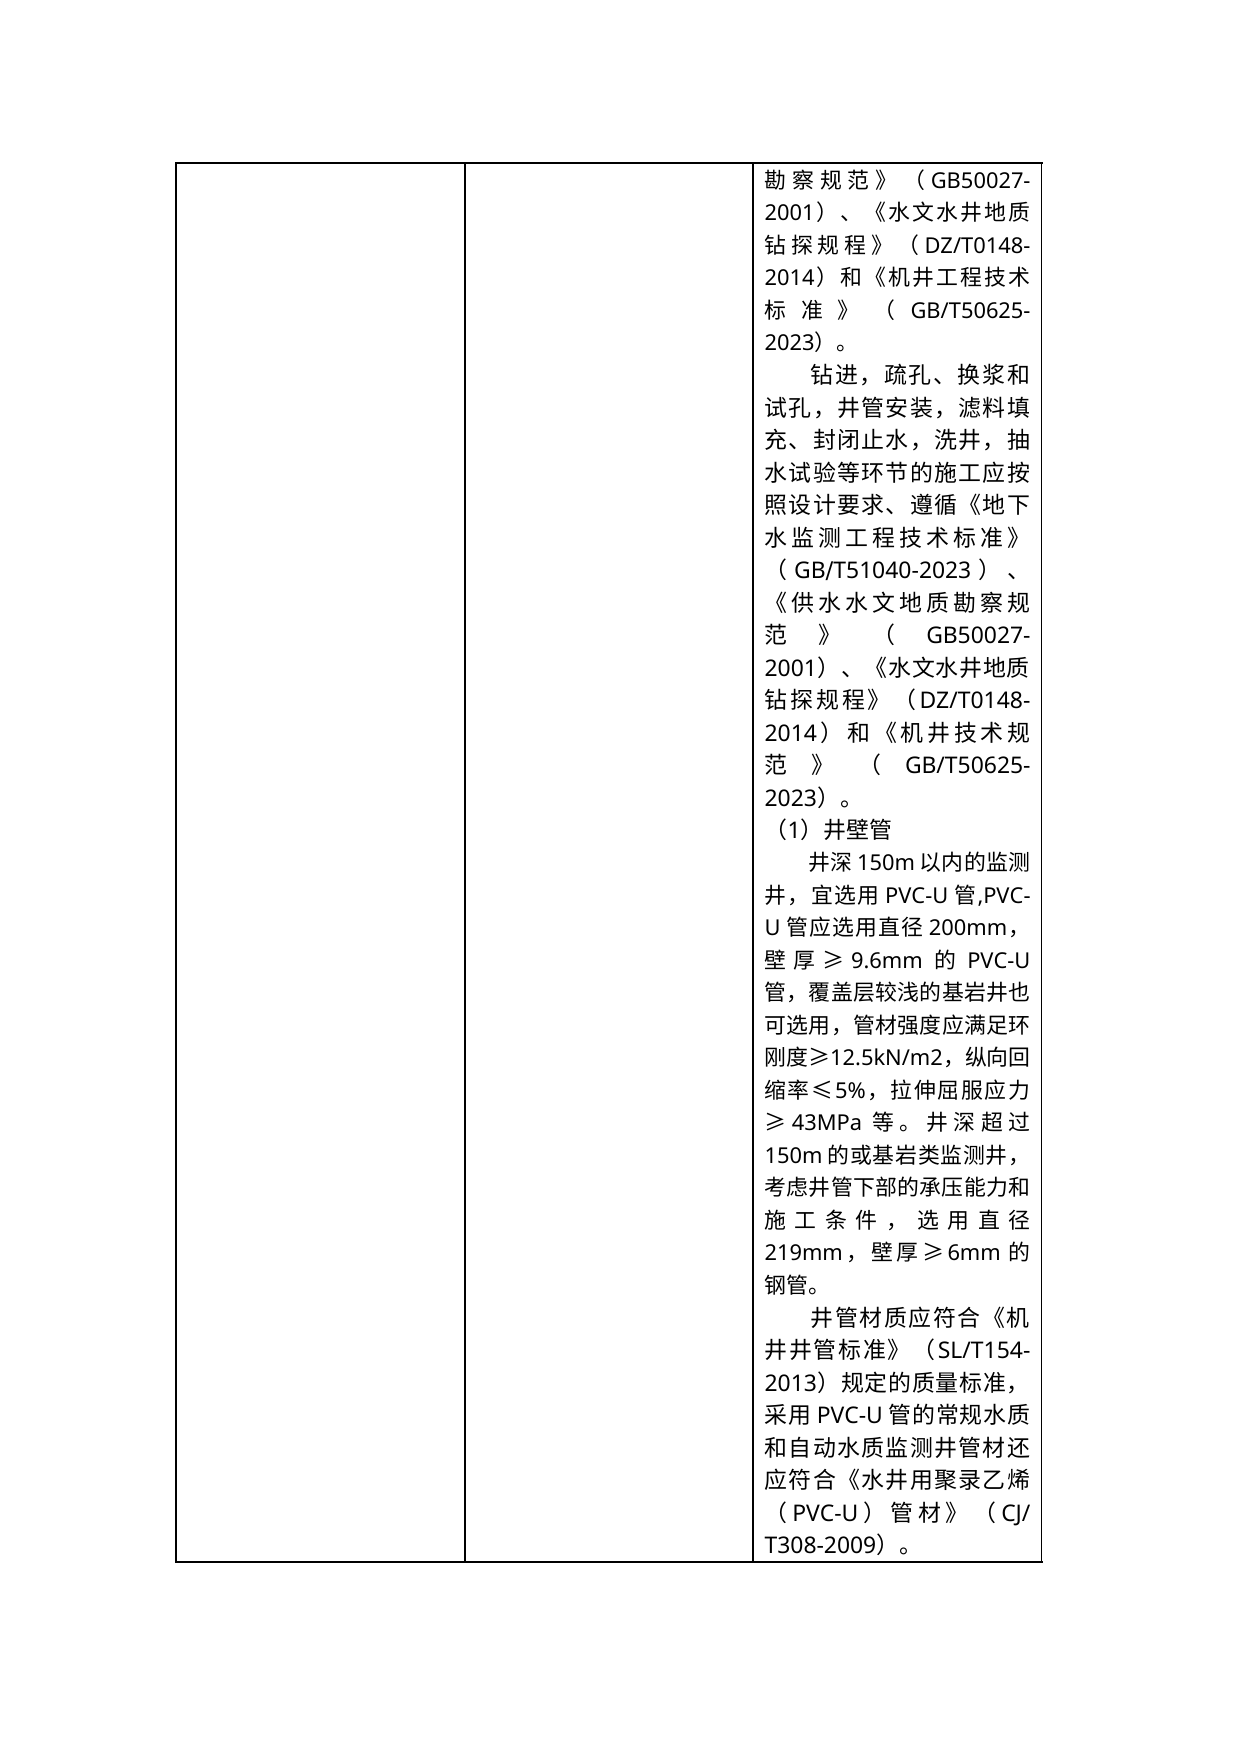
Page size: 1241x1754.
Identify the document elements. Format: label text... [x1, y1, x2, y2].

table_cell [754, 164, 1041, 1561]
table_cell ★ [466, 164, 752, 1561]
table_cell 1 [177, 164, 464, 1561]
